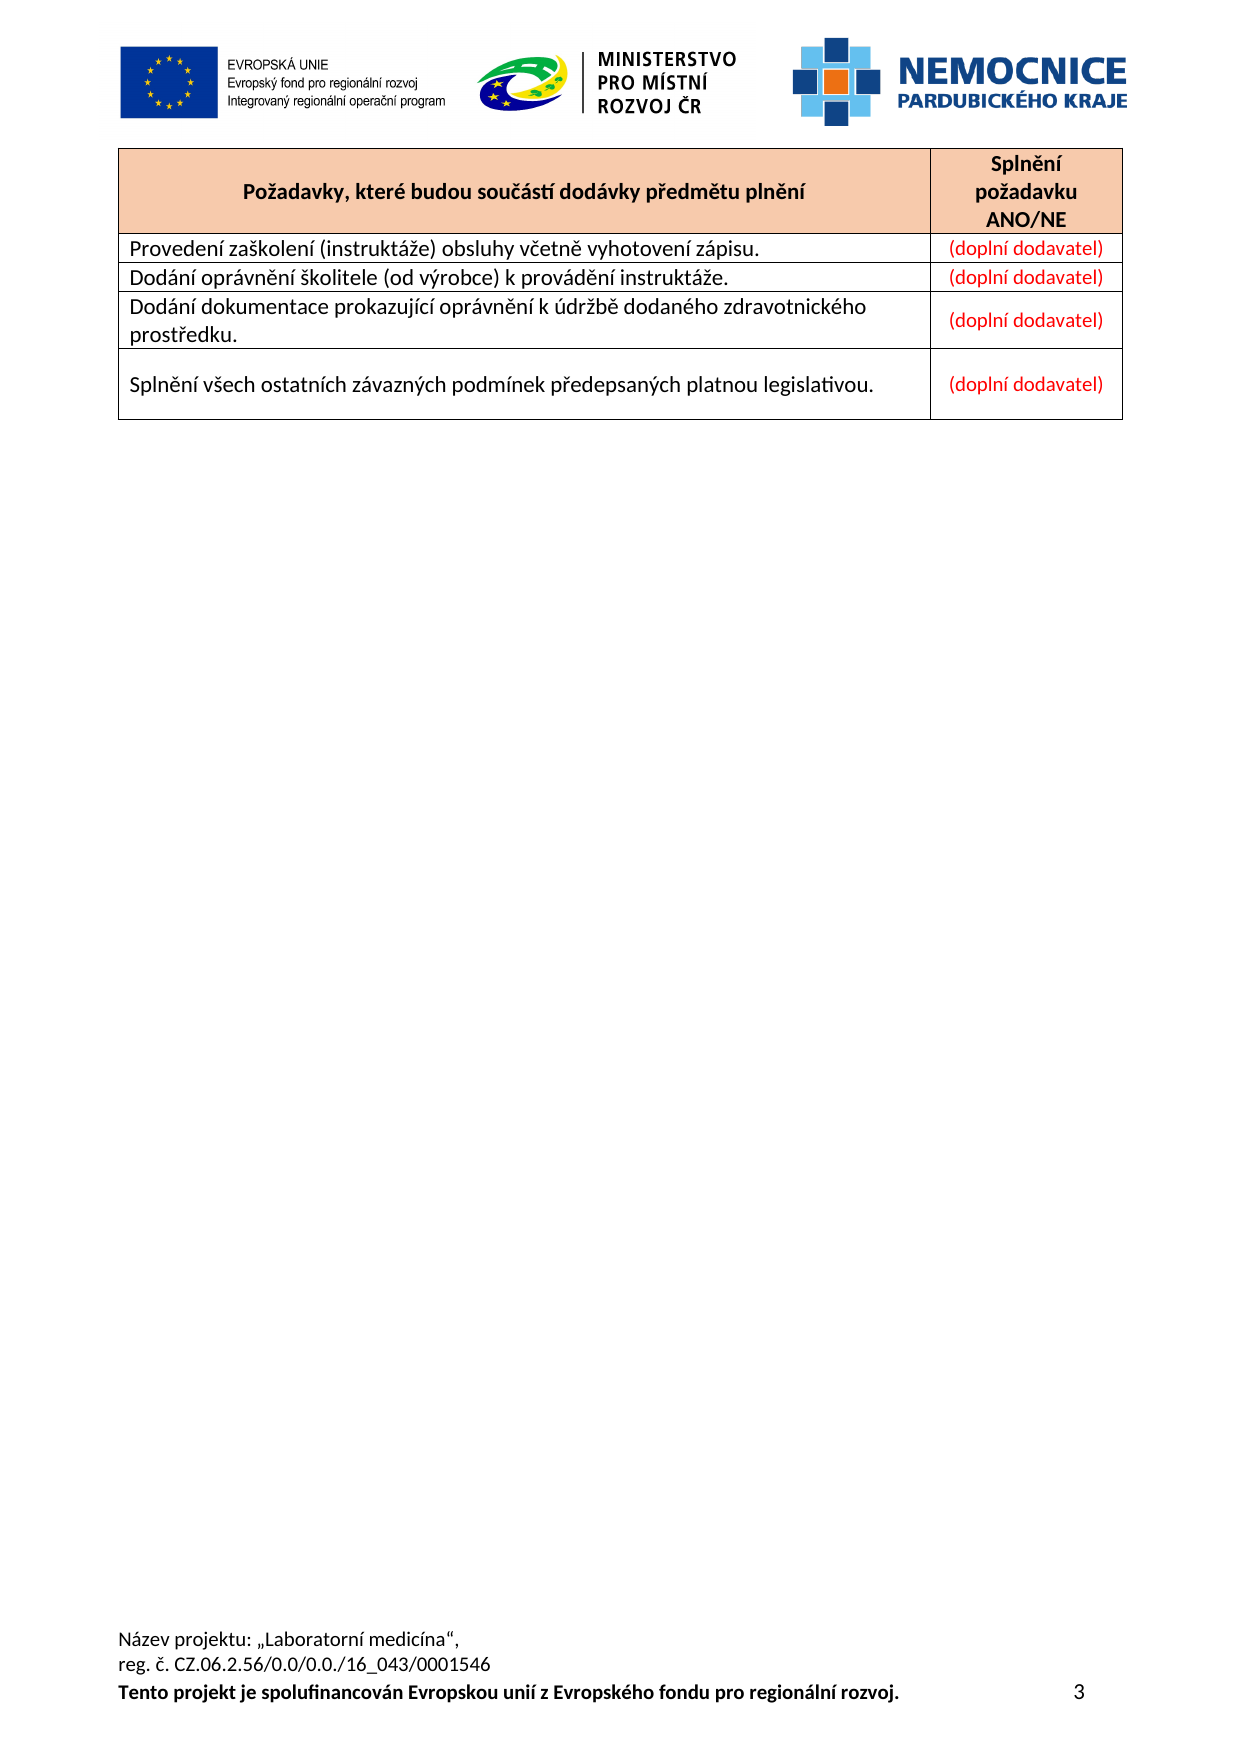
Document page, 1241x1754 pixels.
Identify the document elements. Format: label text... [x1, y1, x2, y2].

table_cell (doplní dodavatel) [931, 263, 1122, 291]
table_cell (doplní dodavatel) [931, 292, 1122, 348]
table_cell Dodání dokumentace prokazující oprávnění k údržbě dodaného zdravotnického prostředku. [119, 292, 930, 348]
table_cell (doplní dodavatel) [931, 234, 1122, 262]
table_cell (doplní dodavatel) [931, 349, 1122, 418]
picture [99, 22, 757, 142]
table_header Splnění požadavku ANO/NE [931, 149, 1122, 233]
table_header Požadavky, které budou součástí dodávky předmětu plnění [119, 149, 930, 233]
table_cell Splnění všech ostatních závazných podmínek předepsaných platnou legislativou. [119, 349, 930, 418]
picture [791, 36, 1127, 127]
table_cell Dodání oprávnění školitele (od výrobce) k provádění instruktáže. [119, 263, 930, 291]
table_cell Provedení zaškolení (instruktáže) obsluhy včetně vyhotovení zápisu. [119, 234, 930, 262]
